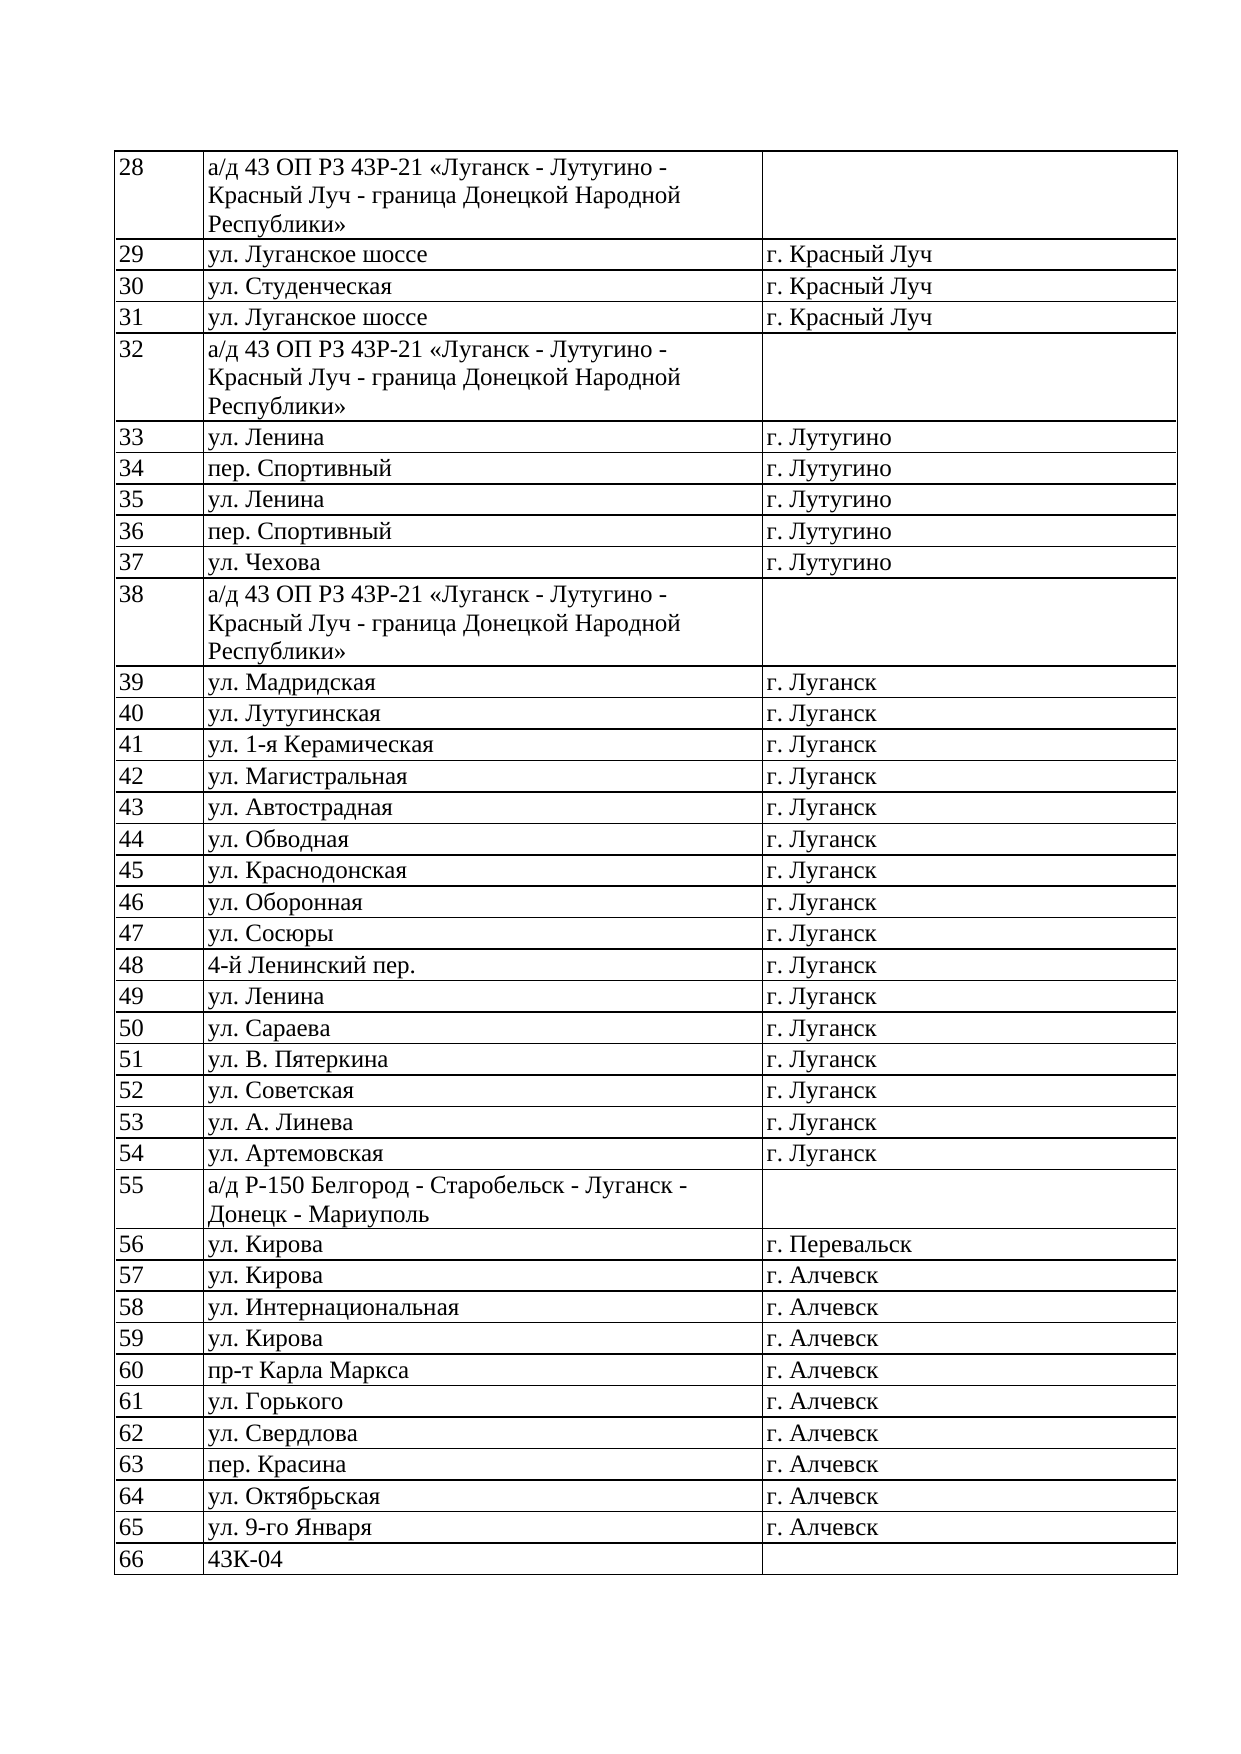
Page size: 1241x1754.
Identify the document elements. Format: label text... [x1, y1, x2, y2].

table_cell ул. Интернациональная [204, 1292, 762, 1322]
table_cell г. Красный Луч [763, 269, 1177, 301]
table_cell 64 [115, 1480, 203, 1511]
table_cell г. Алчевск [763, 1448, 1177, 1479]
table_cell 58 [115, 1291, 203, 1322]
table_cell 37 [115, 547, 203, 577]
table_cell ул. Магистральная [204, 761, 762, 791]
table_cell ул. Луганское шоссе [204, 240, 762, 269]
table_cell г. Луганск [763, 760, 1177, 791]
table_cell [763, 1169, 1177, 1227]
table_cell ул. Свердлова [204, 1418, 762, 1448]
table_cell 43К-04 [204, 1544, 762, 1573]
table_cell [763, 152, 1177, 238]
table_cell 52 [115, 1075, 203, 1106]
table_cell г. Луганск [763, 948, 1177, 980]
table_cell а/д 43 ОП РЗ 43Р-21 «Луганск - Лутугино - Красный Луч - граница Донецкой Народной Республики» [204, 334, 762, 420]
table_cell г. Луганск [763, 823, 1177, 854]
table_cell 44 [115, 824, 203, 854]
table_cell 57 [115, 1260, 203, 1290]
table_cell ул. Кирова [204, 1261, 762, 1290]
table_cell 51 [115, 1044, 203, 1074]
table_cell г. Луганск [763, 885, 1177, 917]
table_cell 47 [115, 918, 203, 948]
table_cell г. Луганск [763, 728, 1177, 759]
table_cell 65 [115, 1512, 203, 1542]
table_cell 39 [115, 666, 203, 697]
table_cell ул. Сосюры [204, 918, 762, 948]
table_cell г. Красный Луч [763, 301, 1177, 332]
table_cell ул. Краснодонская [204, 856, 762, 885]
table_cell ул. Ленина [204, 981, 762, 1011]
table_cell ул. Мадридская [204, 667, 762, 697]
table_cell 46 [115, 886, 203, 917]
table_cell 45 [115, 855, 203, 885]
table_cell пр-т Карла Маркса [204, 1355, 762, 1385]
table_cell а/д 43 ОП РЗ 43Р-21 «Луганск - Лутугино - Красный Луч - граница Донецкой Народной Республики» [204, 152, 762, 238]
table_cell г. Лутугино [763, 451, 1177, 483]
table_cell ул. Ленина [204, 422, 762, 451]
table_cell г. Алчевск [763, 1479, 1177, 1511]
table_cell ул. Оборонная [204, 887, 762, 917]
table_cell ул. Советская [204, 1076, 762, 1106]
table_cell пер. Красина [204, 1449, 762, 1479]
table_cell ул. Горького [204, 1386, 762, 1416]
table_cell г. Перевальск [763, 1228, 1177, 1259]
table_cell 35 [115, 484, 203, 514]
table_cell ул. Автострадная [204, 793, 762, 822]
table_cell г. Лутугино [763, 514, 1177, 546]
table_cell [763, 332, 1177, 420]
table_cell а/д 43 ОП РЗ 43Р-21 «Луганск - Лутугино - Красный Луч - граница Донецкой Народной Республики» [204, 579, 762, 665]
table_cell 56 [115, 1229, 203, 1259]
table_cell 54 [115, 1138, 203, 1168]
table_cell г. Луганск [763, 697, 1177, 728]
table_cell г. Луганск [763, 1011, 1177, 1043]
table_cell г. Луганск [763, 791, 1177, 822]
table_cell 59 [115, 1323, 203, 1353]
table_cell 62 [115, 1417, 203, 1448]
table_cell 61 [115, 1386, 203, 1416]
table_cell ул. В. Пятеркина [204, 1044, 762, 1074]
table_cell г. Алчевск [763, 1322, 1177, 1353]
table_cell 40 [115, 698, 203, 728]
table_cell г. Лутугино [763, 483, 1177, 514]
table_cell 49 [115, 981, 203, 1011]
table_cell 31 [115, 302, 203, 332]
table_cell ул. Чехова [204, 547, 762, 577]
table_cell 28 [115, 152, 203, 238]
table_cell г. Лутугино [763, 420, 1177, 451]
table_cell 38 [115, 578, 203, 665]
table_cell г. Луганск [763, 980, 1177, 1011]
table_cell ул. Кирова [204, 1323, 762, 1353]
table_cell г. Алчевск [763, 1416, 1177, 1448]
table_cell г. Луганск [763, 854, 1177, 885]
table_cell ул. Сараева [204, 1013, 762, 1043]
table_cell пер. Спортивный [204, 453, 762, 483]
table_cell 43 [115, 792, 203, 822]
table_cell ул. Студенческая [204, 271, 762, 301]
table_cell ул. 1-я Керамическая [204, 730, 762, 759]
table_cell ул. Октябрьская [204, 1481, 762, 1511]
table_cell г. Алчевск [763, 1511, 1177, 1542]
table_cell 29 [115, 239, 203, 269]
table_cell а/д Р-150 Белгород - Старобельск - Луганск - Донецк - Мариуполь [204, 1170, 762, 1227]
table_cell 36 [115, 515, 203, 546]
table_cell 53 [115, 1107, 203, 1137]
table_cell 50 [115, 1012, 203, 1043]
table_cell ул. 9-го Января [204, 1512, 762, 1542]
table_cell г. Красный Луч [763, 238, 1177, 269]
table_cell пер. Спортивный [204, 516, 762, 546]
table_cell 63 [115, 1449, 203, 1479]
table_cell г. Луганск [763, 1074, 1177, 1106]
table_cell г. Луганск [763, 1137, 1177, 1168]
table_cell 34 [115, 453, 203, 483]
table_cell г. Алчевск [763, 1385, 1177, 1416]
table_cell ул. А. Линева [204, 1107, 762, 1137]
table_cell г. Алчевск [763, 1353, 1177, 1385]
table_cell г. Луганск [763, 1043, 1177, 1074]
table_cell 41 [115, 729, 203, 759]
table_cell 32 [115, 333, 203, 420]
table_cell 60 [115, 1354, 203, 1385]
table_cell 33 [115, 421, 203, 451]
table_cell ул. Ленина [204, 485, 762, 514]
table_cell 42 [115, 761, 203, 791]
table_cell ул. Кирова [204, 1229, 762, 1259]
table_cell 4-й Ленинский пер. [204, 950, 762, 980]
table_cell [763, 577, 1177, 665]
table_cell 30 [115, 270, 203, 301]
table_cell [763, 1542, 1177, 1573]
table_cell ул. Обводная [204, 824, 762, 854]
table_cell г. Алчевск [763, 1290, 1177, 1322]
table_cell ул. Луганское шоссе [204, 302, 762, 332]
table_cell г. Луганск [763, 917, 1177, 948]
table_cell ул. Артемовская [204, 1139, 762, 1168]
table_cell ул. Лутугинская [204, 698, 762, 728]
table_cell г. Луганск [763, 1106, 1177, 1137]
table_cell 66 [115, 1543, 203, 1573]
table_cell 48 [115, 949, 203, 980]
table_cell 55 [115, 1170, 203, 1227]
table_cell г. Лутугино [763, 546, 1177, 577]
table_cell г. Алчевск [763, 1259, 1177, 1290]
table_cell г. Луганск [763, 665, 1177, 697]
